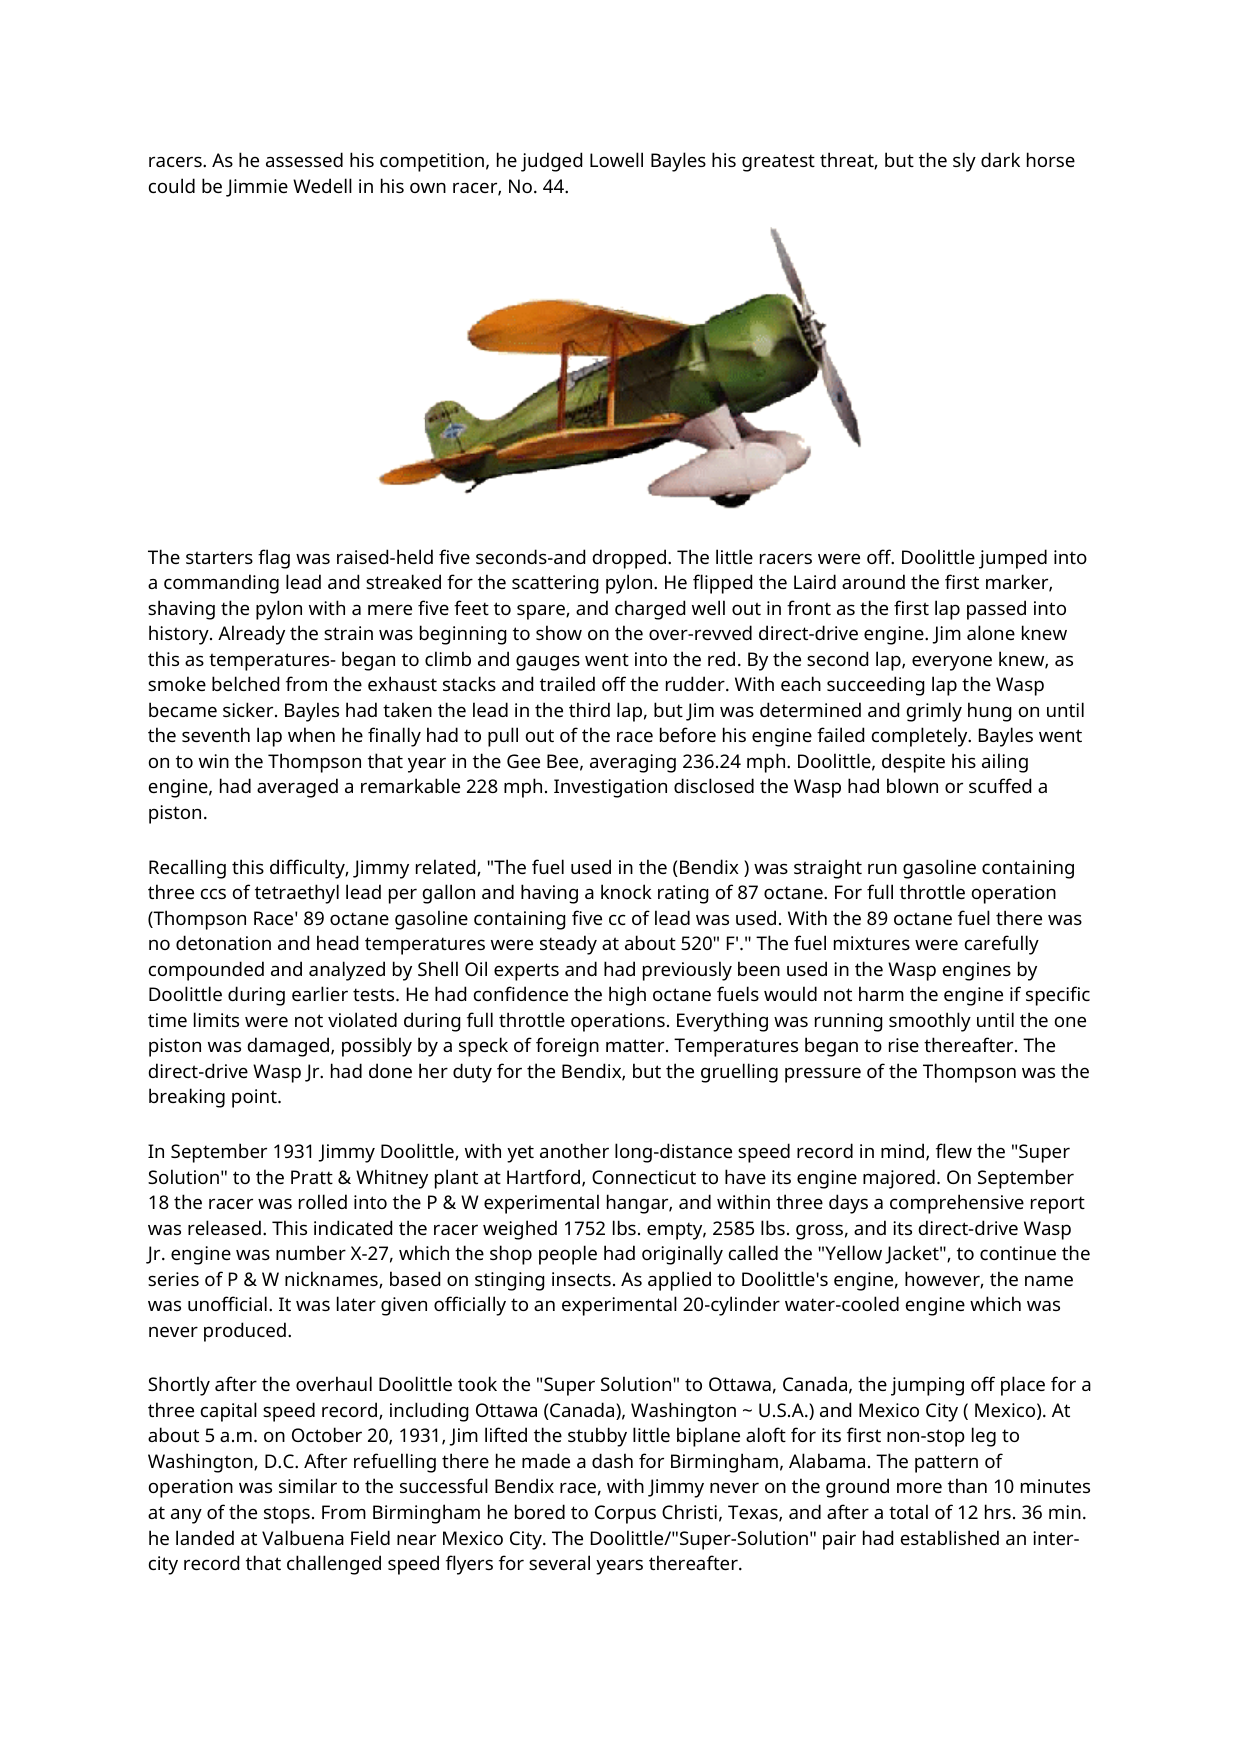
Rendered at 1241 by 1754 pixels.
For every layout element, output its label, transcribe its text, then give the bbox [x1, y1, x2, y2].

text The starters flag was raised-held five seconds-and dropped. The little racers were off. Doolittle jumped into a commanding lead and streaked for the scattering pylon. He flipped the Laird around the first marker, shaving the pylon with a mere five feet to spare, and charged well out in front as the first lap passed into history. Already the strain was beginning to show on the over-revved direct-drive engine. Jim alone knew this as temperatures- began to climb and gauges went into the red. By the second lap, everyone knew, as smoke belched from the exhaust stacks and trailed off the rudder. With each succeeding lap the Wasp became sicker. Bayles had taken the lead in the third lap, but Jim was determined and grimly hung on until the seventh lap when he finally had to pull out of the race before his engine failed completely. Bayles went on to win the Thompson that year in the Gee Bee, averaging 236.24 mph. Doolittle, despite his ailing engine, had averaged a remarkable 228 mph. Investigation disclosed the Wasp had blown or scuffed a piston. [148, 544, 1093, 825]
text Shortly after the overhaul Doolittle took the "Super Solution" to Ottawa, Canada, the jumping off place for a three capital speed record, including Ottawa (Canada), Washington ~ U.S.A.) and Mexico City ( Mexico). At about 5 a.m. on October 20, 1931, Jim lifted the stubby little biplane aloft for its first non-stop leg to Washington, D.C. After refuelling there he made a dash for Birmingham, Alabama. The pattern of operation was similar to the successful Bendix race, with Jimmy never on the ground more than 10 minutes at any of the stops. From Birmingham he bored to Corpus Christi, Texas, and after a total of 12 hrs. 36 min. he landed at Valbuena Field near Mexico City. The Doolittle/"Super-Solution" pair had established an inter-city record that challenged speed flyers for several years thereafter. [148, 1372, 1093, 1576]
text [148, 148, 1093, 199]
text Recalling this difficulty, Jimmy related, "The fuel used in the (Bendix ) was straight run gasoline containing three ccs of tetraethyl lead per gallon and having a knock rating of 87 octane. For full throttle operation (Thompson Race' 89 octane gasoline containing five cc of lead was used. With the 89 octane fuel there was no detonation and head temperatures were steady at about 520" F'." The fuel mixtures were carefully compounded and analyzed by Shell Oil experts and had previously been used in the Wasp engines by Doolittle during earlier tests. He had confidence the high octane fuels would not harm the engine if specific time limits were not violated during full throttle operations. Everything was running smoothly until the one piston was damaged, possibly by a speck of foreign matter. Temperatures began to rise thereafter. The direct-drive Wasp Jr. had done her duty for the Bendix, but the gruelling pressure of the Thompson was the breaking point. [148, 854, 1093, 1109]
text In September 1931 Jimmy Doolittle, with yet another long-distance speed record in mind, flew the "Super Solution" to the Pratt & Whitney plant at Hartford, Connecticut to have its engine majored. On September 18 the racer was rolled into the P & W experimental hangar, and within three days a comprehensive report was released. This indicated the racer weighed 1752 lbs. empty, 2585 lbs. gross, and its direct-drive Wasp Jr. engine was number X-27, which the shop people had originally called the "Yellow Jacket", to continue the series of P & W nicknames, based on stinging insects. As applied to Doolittle's engine, however, the name was unofficial. It was later given officially to an experimental 20-cylinder water-cooled engine which was never produced. [148, 1138, 1093, 1343]
picture [364, 227, 877, 515]
